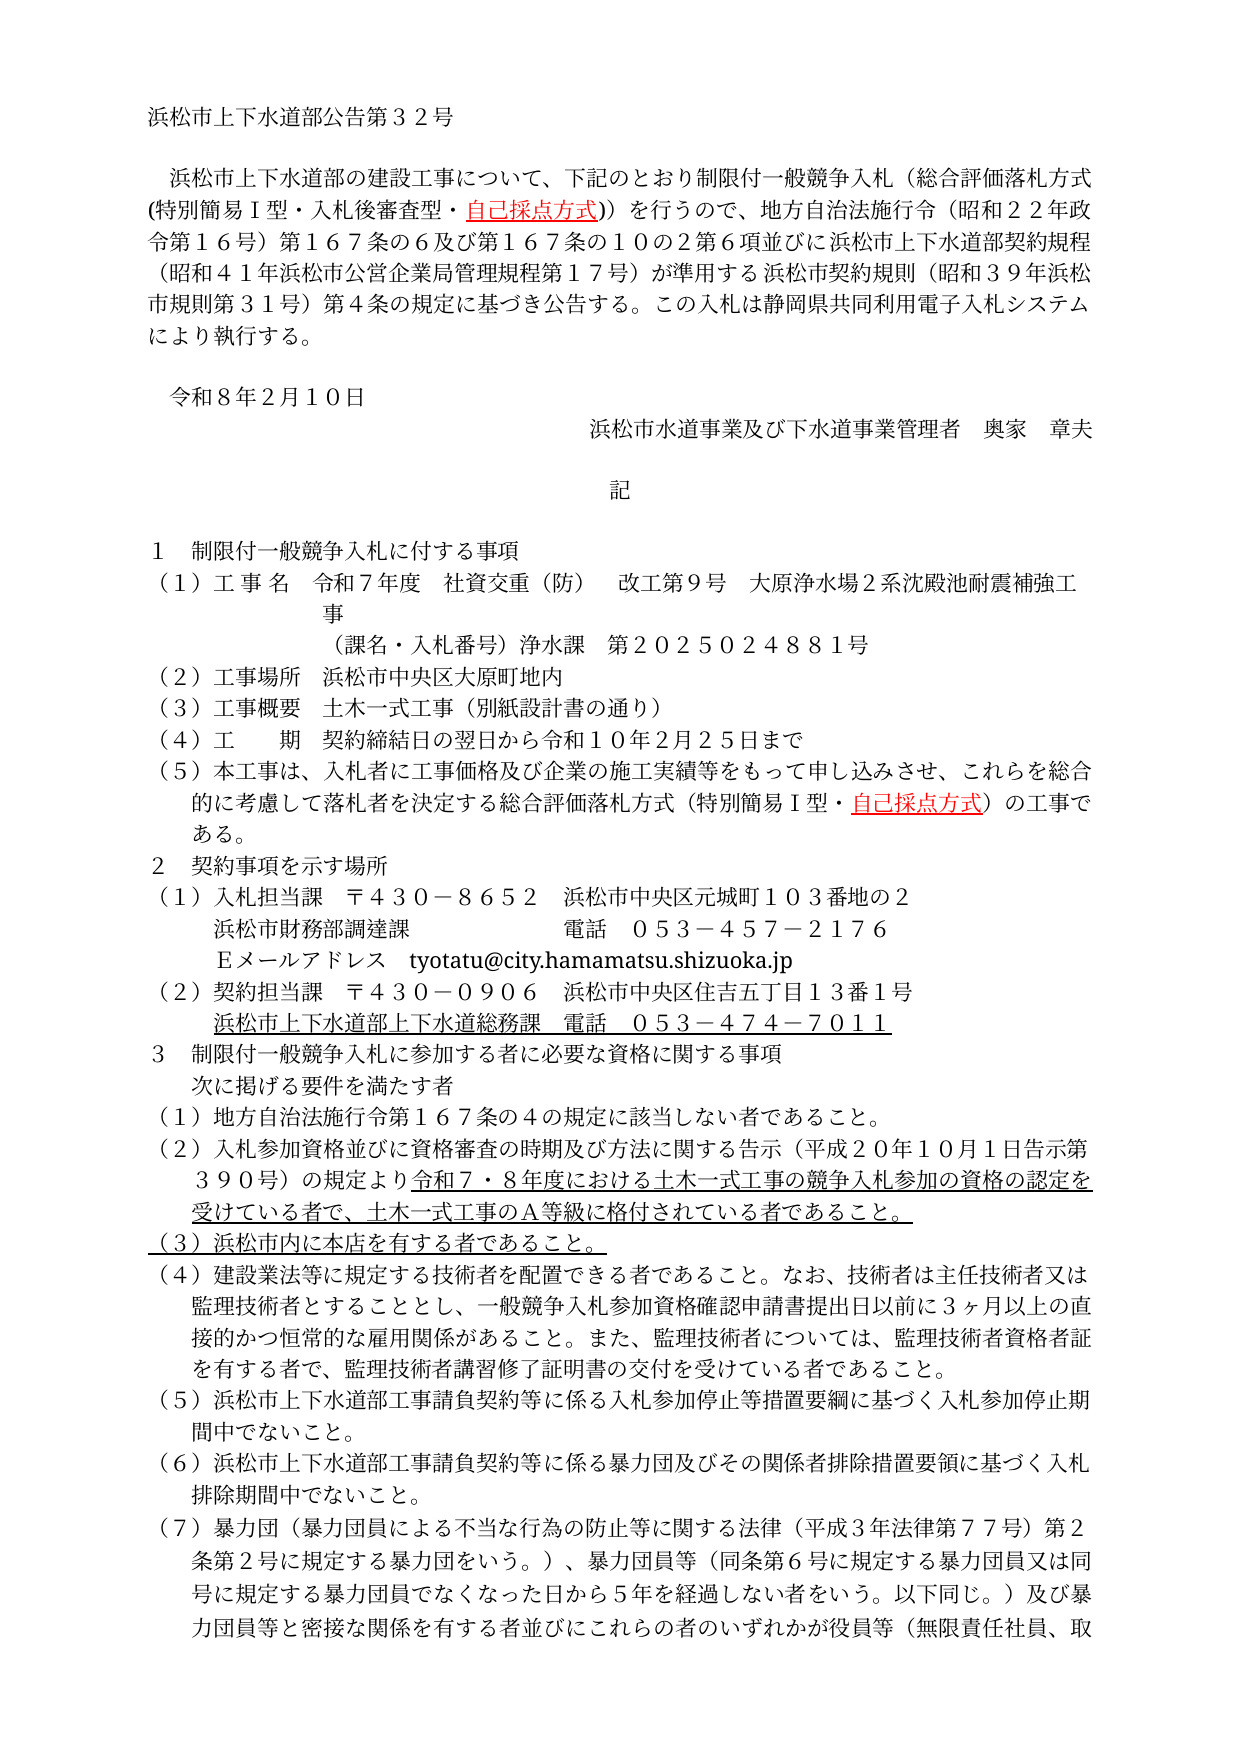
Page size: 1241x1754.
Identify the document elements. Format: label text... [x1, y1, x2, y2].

text 浜松市上下水道部上下水道総務課 電話 ０５３－４７４－７０１１ [213, 1006, 1092, 1038]
text 令和８年２月１０日 [148, 380, 1092, 412]
text （３）浜松市内に本店を有する者であること。 [148, 1226, 1092, 1258]
text （課名・入札番号）浄水課 第２０２５０２４８８１号 [148, 629, 1092, 660]
text ２ 契約事項を示す場所 [148, 849, 1092, 880]
text （１）入札担当課 〒４３０－８６５２ 浜松市中央区元城町１０３番地の２ [148, 880, 1092, 912]
text 浜松市上下水道部公告第３２号 [148, 100, 1092, 132]
text （１）地方自治法施行令第１６７条の４の規定に該当しない者であること。 [148, 1101, 1092, 1132]
text （４）工 期 契約締結日の翌日から令和１０年２月２５日まで [148, 723, 1092, 754]
text ３ 制限付一般競争入札に参加する者に必要な資格に関する事項 [148, 1038, 1092, 1069]
text （１）工事名 令和７年度 社資交重（防） 改工第９号 大原浄水場２系沈殿池耐震補強工事 [148, 566, 1092, 629]
text （６）浜松市上下水道部工事請負契約等に係る暴力団及びその関係者排除措置要領に基づく入札排除期間中でないこと。 [148, 1447, 1092, 1509]
text 浜松市財務部調達課 電話 ０５３－４５７－２１７６ [148, 912, 1092, 943]
text （２）契約担当課 〒４３０－０９０６ 浜松市中央区住吉五丁目１３番１号 [148, 975, 1092, 1006]
text １ 制限付一般競争入札に付する事項 [148, 534, 1092, 566]
text （３）工事概要 土木一式工事（別紙設計書の通り） [148, 692, 1092, 723]
subtitle 記 [148, 473, 1092, 504]
text （４）建設業法等に規定する技術者を配置できる者であること。なお、技術者は主任技術者又は監理技術者とすることとし、一般競争入札参加資格確認申請書提出日以前に３ヶ月以上の直接的かつ恒常的な雇用関係があること。また、監理技術者については、監理技術者資格者証を有する者で、監理技術者講習修了証明書の交付を受けている者であること。 [148, 1258, 1092, 1384]
text 浜松市上下水道部の建設工事について、下記のとおり制限付一般競争入札（総合評価落札方式(特別簡易Ⅰ型・入札後審査型・自己採点方式)）を行うので、地方自治法施行令（昭和２２年政令第１６号）第１６７条の６及び第１６７条の１０の２第６項並びに浜松市上下水道部契約規程（昭和４１年浜松市公営企業局管理規程第１７号）が準用する浜松市契約規則（昭和３９年浜松市規則第３１号）第４条の規定に基づき公告する。この入札は静岡県共同利用電子入札システムにより執行する。 [148, 162, 1092, 351]
text （２）入札参加資格並びに資格審査の時期及び方法に関する告示（平成２０年１０月１日告示第３９０号）の規定より令和７・８年度における土木一式工事の競争入札参加の資格の認定を 受けている者で、土木一式工事のＡ等級に格付されている者であること。 [148, 1132, 1092, 1226]
text 浜松市水道事業及び下水道事業管理者 奥家 章夫 [148, 412, 1092, 443]
text Ｅメールアドレス tyotatu@city.hamamatsu.shizuoka.jp [148, 943, 1092, 975]
text （５）本工事は、入札者に工事価格及び企業の施工実績等をもって申し込みさせ、これらを総合的に考慮して落札者を決定する総合評価落札方式（特別簡易Ⅰ型・自己採点方式）の工事である。 [148, 754, 1092, 849]
text 次に掲げる要件を満たす者 [148, 1069, 1092, 1101]
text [148, 1509, 1092, 1643]
text （２）工事場所 浜松市中央区大原町地内 [148, 660, 1092, 692]
text （５）浜松市上下水道部工事請負契約等に係る入札参加停止等措置要綱に基づく入札参加停止期間中でないこと。 [148, 1384, 1092, 1447]
